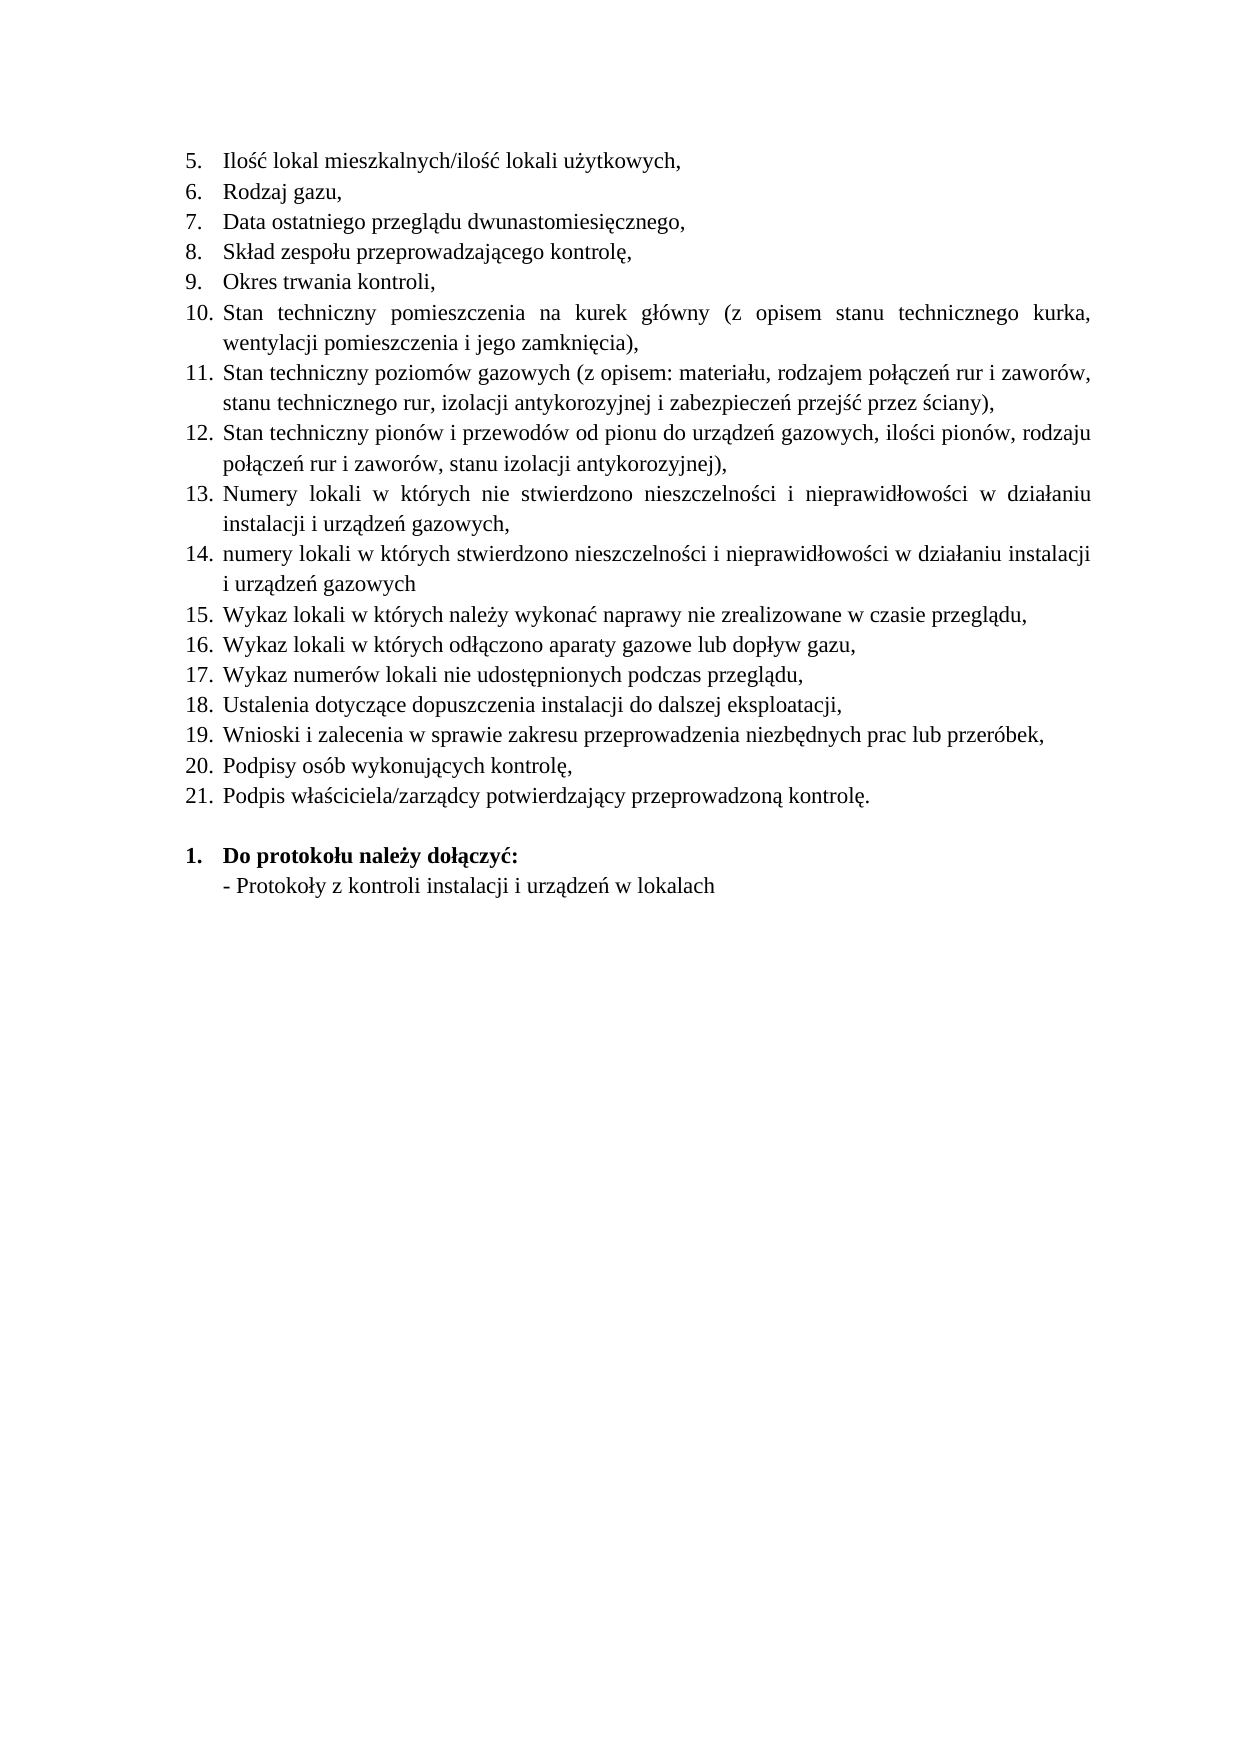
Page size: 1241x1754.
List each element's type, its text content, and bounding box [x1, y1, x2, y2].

list numery lokali w których stwierdzono nieszczelności i nieprawidłowości w działaniu instalacji i urządzeń gazowych [185, 540, 1093, 597]
list Wykaz lokali w których odłączono aparaty gazowe lub dopływ gazu, [185, 631, 1093, 657]
list Wykaz numerów lokali nie udostępnionych podczas przeglądu, [185, 661, 1093, 687]
list Do protokołu należy dołączyć: [185, 842, 1093, 869]
list Podpis właściciela/zarządcy potwierdzający przeprowadzoną kontrolę. [185, 782, 1093, 808]
list Wykaz lokali w których należy wykonać naprawy nie zrealizowane w czasie przeglądu, [185, 601, 1093, 627]
list - Protokoły z kontroli instalacji i urządzeń w lokalach [223, 873, 1093, 899]
list Okres trwania kontroli, [185, 268, 1093, 295]
list Ustalenia dotyczące dopuszczenia instalacji do dalszej eksploatacji, [185, 691, 1093, 718]
list Podpisy osób wykonujących kontrolę, [185, 752, 1093, 778]
list Rodzaj gazu, [185, 178, 1093, 204]
list Data ostatniego przeglądu dwunastomiesięcznego, [185, 208, 1093, 234]
list Stan techniczny pionów i przewodów od pionu do urządzeń gazowych, ilości pionów, rodzaju połączeń rur i zaworów, stanu izolacji antykorozyjnej), [185, 419, 1093, 476]
list Ilość lokal mieszkalnych/ilość lokali użytkowych, [185, 148, 1093, 174]
list Wnioski i zalecenia w sprawie zakresu przeprowadzenia niezbędnych prac lub przeróbek, [185, 722, 1093, 748]
list Stan techniczny pomieszczenia na kurek główny (z opisem stanu technicznego kurka, wentylacji pomieszczenia i jego zamknięcia), [185, 299, 1093, 355]
list Stan techniczny poziomów gazowych (z opisem: materiału, rodzajem połączeń rur i zaworów, stanu technicznego rur, izolacji antykorozyjnej i zabezpieczeń przejść przez ściany), [185, 359, 1093, 416]
list Skład zespołu przeprowadzającego kontrolę, [185, 238, 1093, 264]
list Numery lokali w których nie stwierdzono nieszczelności i nieprawidłowości w działaniu instalacji i urządzeń gazowych, [185, 480, 1093, 536]
